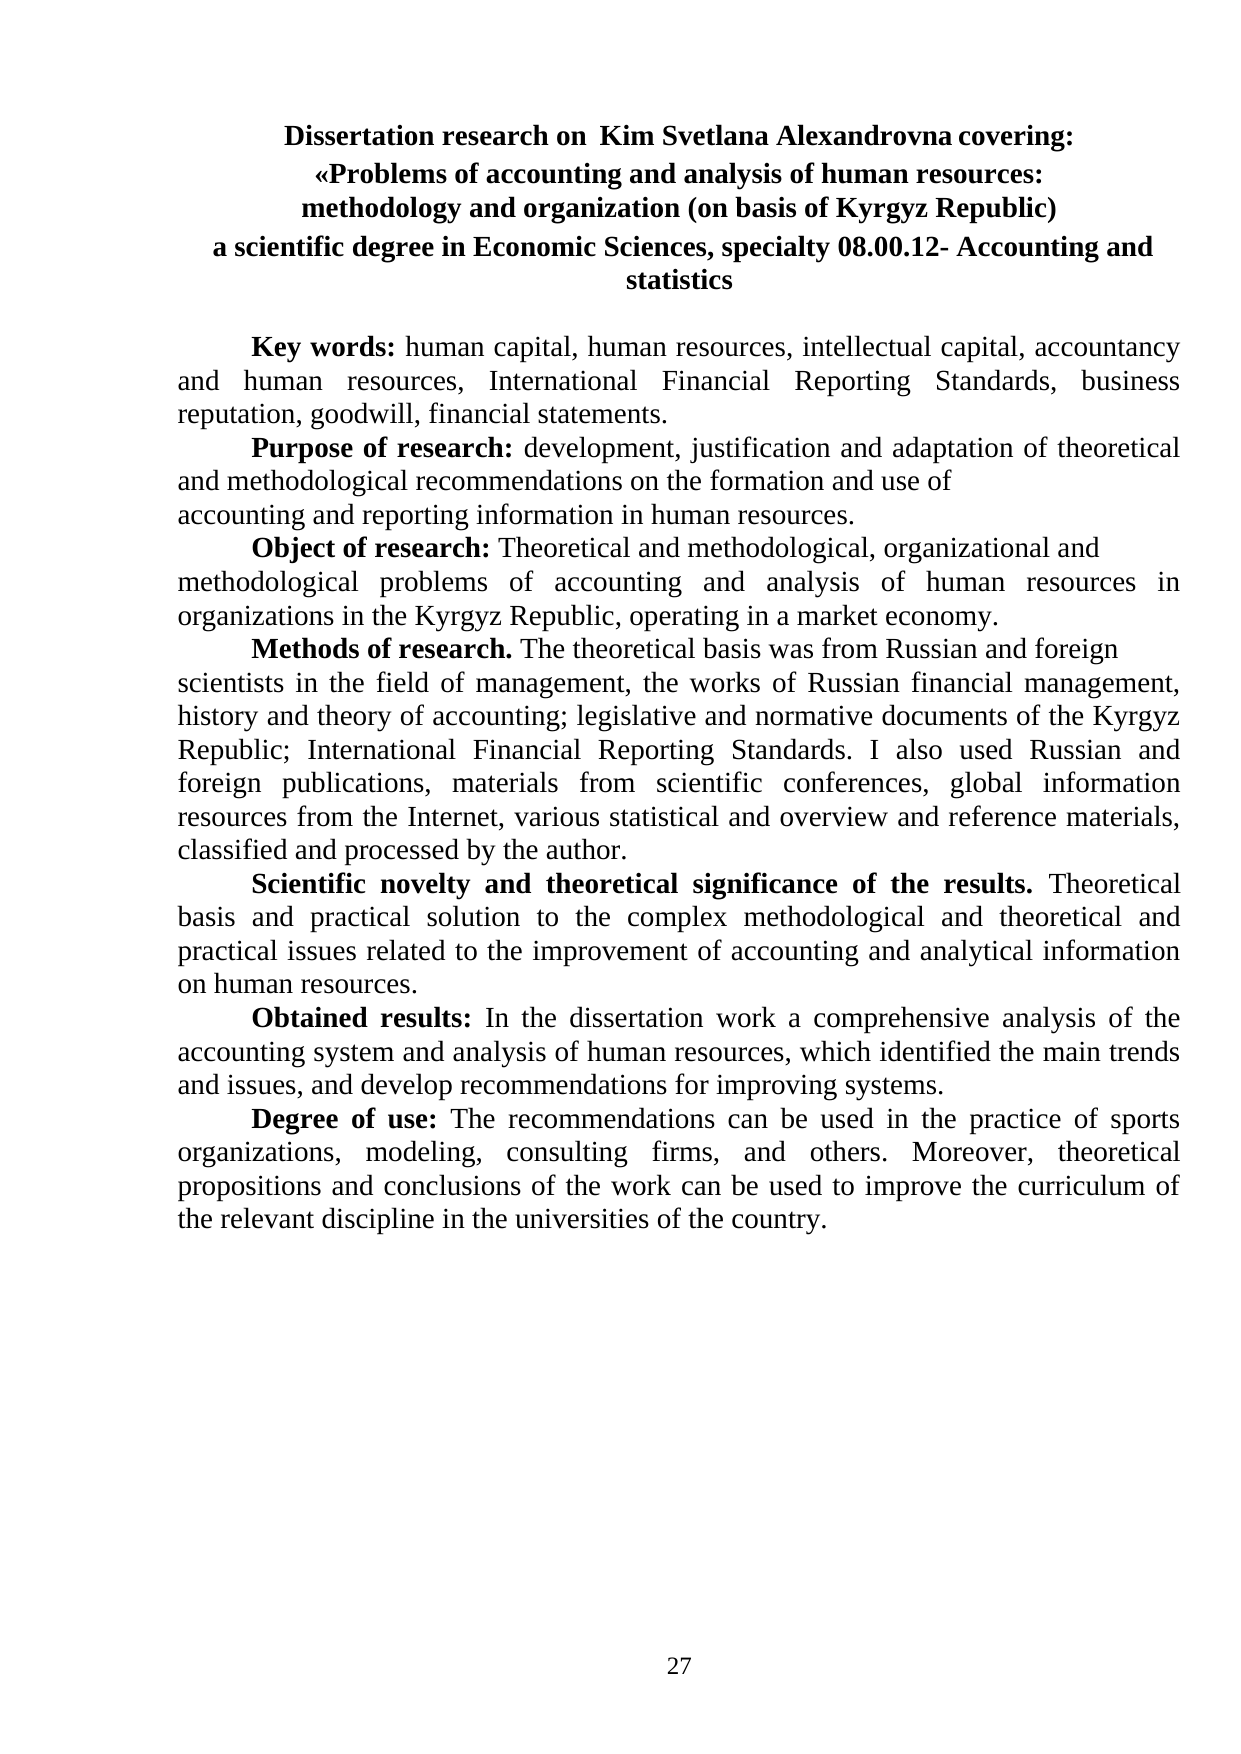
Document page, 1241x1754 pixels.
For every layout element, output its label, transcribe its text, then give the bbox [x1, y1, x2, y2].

text a scientific degree in Economic Sciences, specialty 08.00.12- Accounting and statistics [177, 229, 1181, 296]
text Object of research: Theoretical and methodological, organizational and [177, 531, 1181, 564]
text Dissertation research on Kim Svetlana Alexandrovna covering: [177, 118, 1181, 152]
text Key words: human capital, human resources, intellectual capital, accountancy and human resources, International Financial Reporting Standards, business reputation, goodwill, financial statements. [177, 329, 1181, 430]
text methodological problems of accounting and analysis of human resources in organizations in the Kyrgyz Republic, operating in a market economy. [177, 564, 1181, 631]
text Scientific novelty and theoretical significance of the results. Theoretical basis and practical solution to the complex methodological and theoretical and practical issues related to the improvement of accounting and analytical information on human resources. [177, 866, 1181, 1000]
text methodology and organization (on basis of Kyrgyz Republic) [177, 190, 1181, 224]
text Purpose of research: development, justification and adaptation of theoretical and methodological recommendations on the formation and use of [177, 430, 1181, 497]
text Obtained results: In the dissertation work a comprehensive analysis of the accounting system and analysis of human resources, which identified the main trends and issues, and develop recommendations for improving systems. [177, 1000, 1181, 1101]
text scientists in the field of management, the works of Russian financial management, history and theory of accounting; legislative and normative documents of the Kyrgyz Republic; International Financial Reporting Standards. I also used Russian and foreign publications, materials from scientific conferences, global information resources from the Internet, various statistical and overview and reference materials, classified and processed by the author. [177, 665, 1181, 866]
text «Problems of accounting and analysis of human resources: [177, 157, 1181, 190]
text Degree of use: The recommendations can be used in the practice of sports organizations, modeling, consulting firms, and others. Moreover, theoretical propositions and conclusions of the work can be used to improve the curriculum of the relevant discipline in the universities of the country. [177, 1101, 1181, 1235]
text accounting and reporting information in human resources. [177, 497, 1181, 531]
text Methods of research. The theoretical basis was from Russian and foreign [177, 631, 1181, 665]
